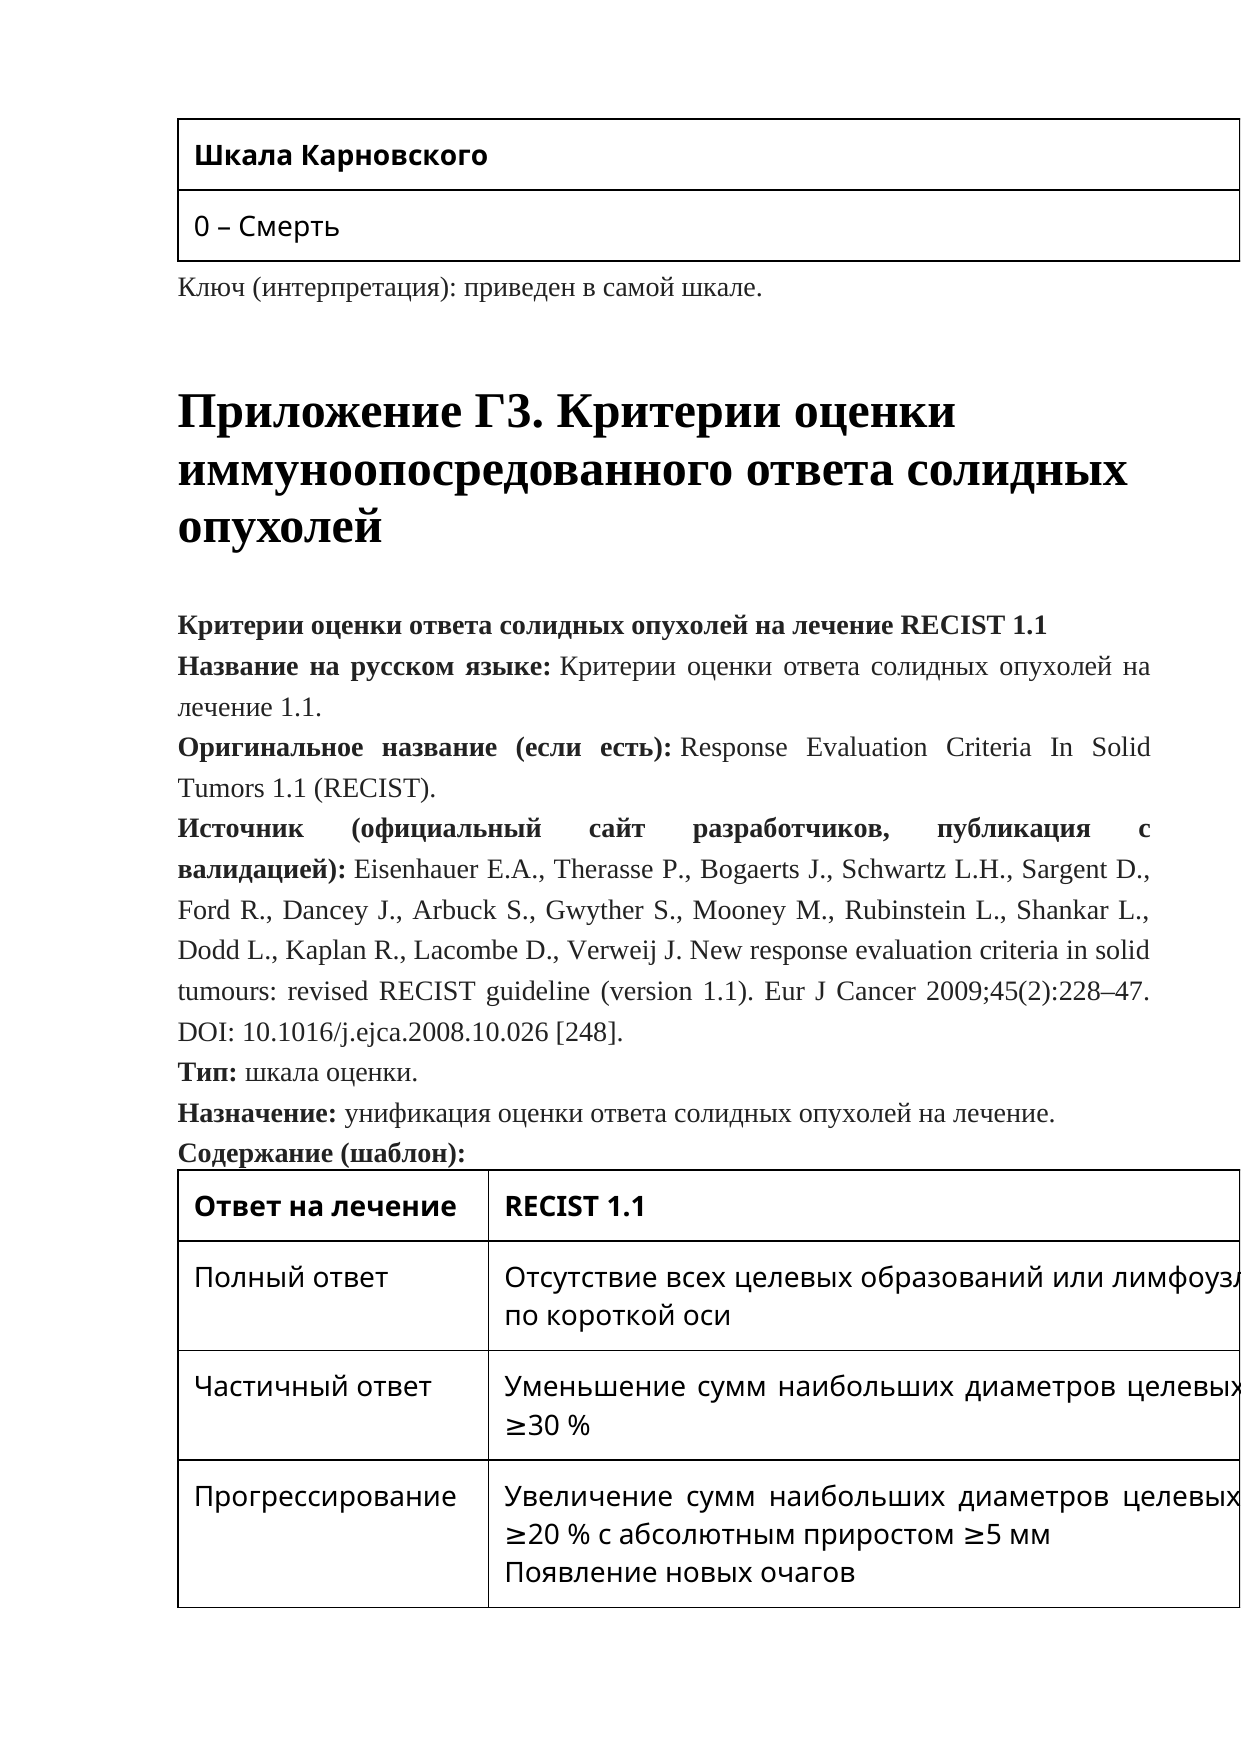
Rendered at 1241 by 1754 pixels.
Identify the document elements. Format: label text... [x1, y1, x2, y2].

text Название на русском языке: Критерии оценки ответа солидных опухолей на лечение 1.1. [177, 641, 1152, 722]
table_header Шкала Карновского [179, 120, 1239, 189]
text Критерии оценки ответа солидных опухолей на лечение RECIST 1.1 [177, 600, 1152, 641]
table_cell Отсутствие всех целевых образований или лимфоузлов ≥10 мм по короткой оси [489, 1242, 1239, 1349]
text Оригинальное название (если есть): Response Evaluation Criteria In Solid Tumors 1.1 (RECIST). [177, 722, 1152, 803]
table_cell Увеличение сумм наибольших диаметров целевых очагов на ≥20 % с абсолютным приростом ≥5 мм Появление новых очагов [489, 1461, 1239, 1607]
text Назначение: унификация оценки ответа солидных опухолей на лечение. [177, 1088, 1152, 1128]
text Содержание (шаблон): [177, 1128, 1152, 1169]
table_header RECIST 1.1 [489, 1171, 1239, 1240]
text Приложение Г3. Критерии оценки иммуноопосредованного ответа солидных опухолей [177, 381, 1152, 553]
table_cell Прогрессирование [179, 1461, 488, 1607]
table_cell 0 – Смерть [179, 191, 1239, 260]
table_cell Уменьшение сумм наибольших диаметров целевых очагов на ≥30 % [489, 1351, 1239, 1459]
table_cell Полный ответ [179, 1242, 488, 1349]
text Тип: шкала оценки. [177, 1047, 1152, 1088]
table_header Ответ на лечение [179, 1171, 488, 1240]
text Источник (официальный сайт разработчиков, публикация с валидацией): Eisenhauer E.A., Therasse P., Bogaerts J., Schwartz L.H., Sargent D., Ford R., Dancey J., Arbuck S., Gwyther S., Mooney M., Rubinstein L., Shankar L., Dodd L., Kaplan R., Lacombe D., Verweij J. New response evaluation criteria in solid tumours: revised RECIST guideline (version 1.1). Eur J Cancer 2009;45(2):228–47. DOI: 10.1016/j.ejca.2008.10.026 [248]. [177, 803, 1152, 1047]
table_cell Частичный ответ [179, 1351, 488, 1459]
text Ключ (интерпретация): приведен в самой шкале. [177, 262, 1152, 303]
